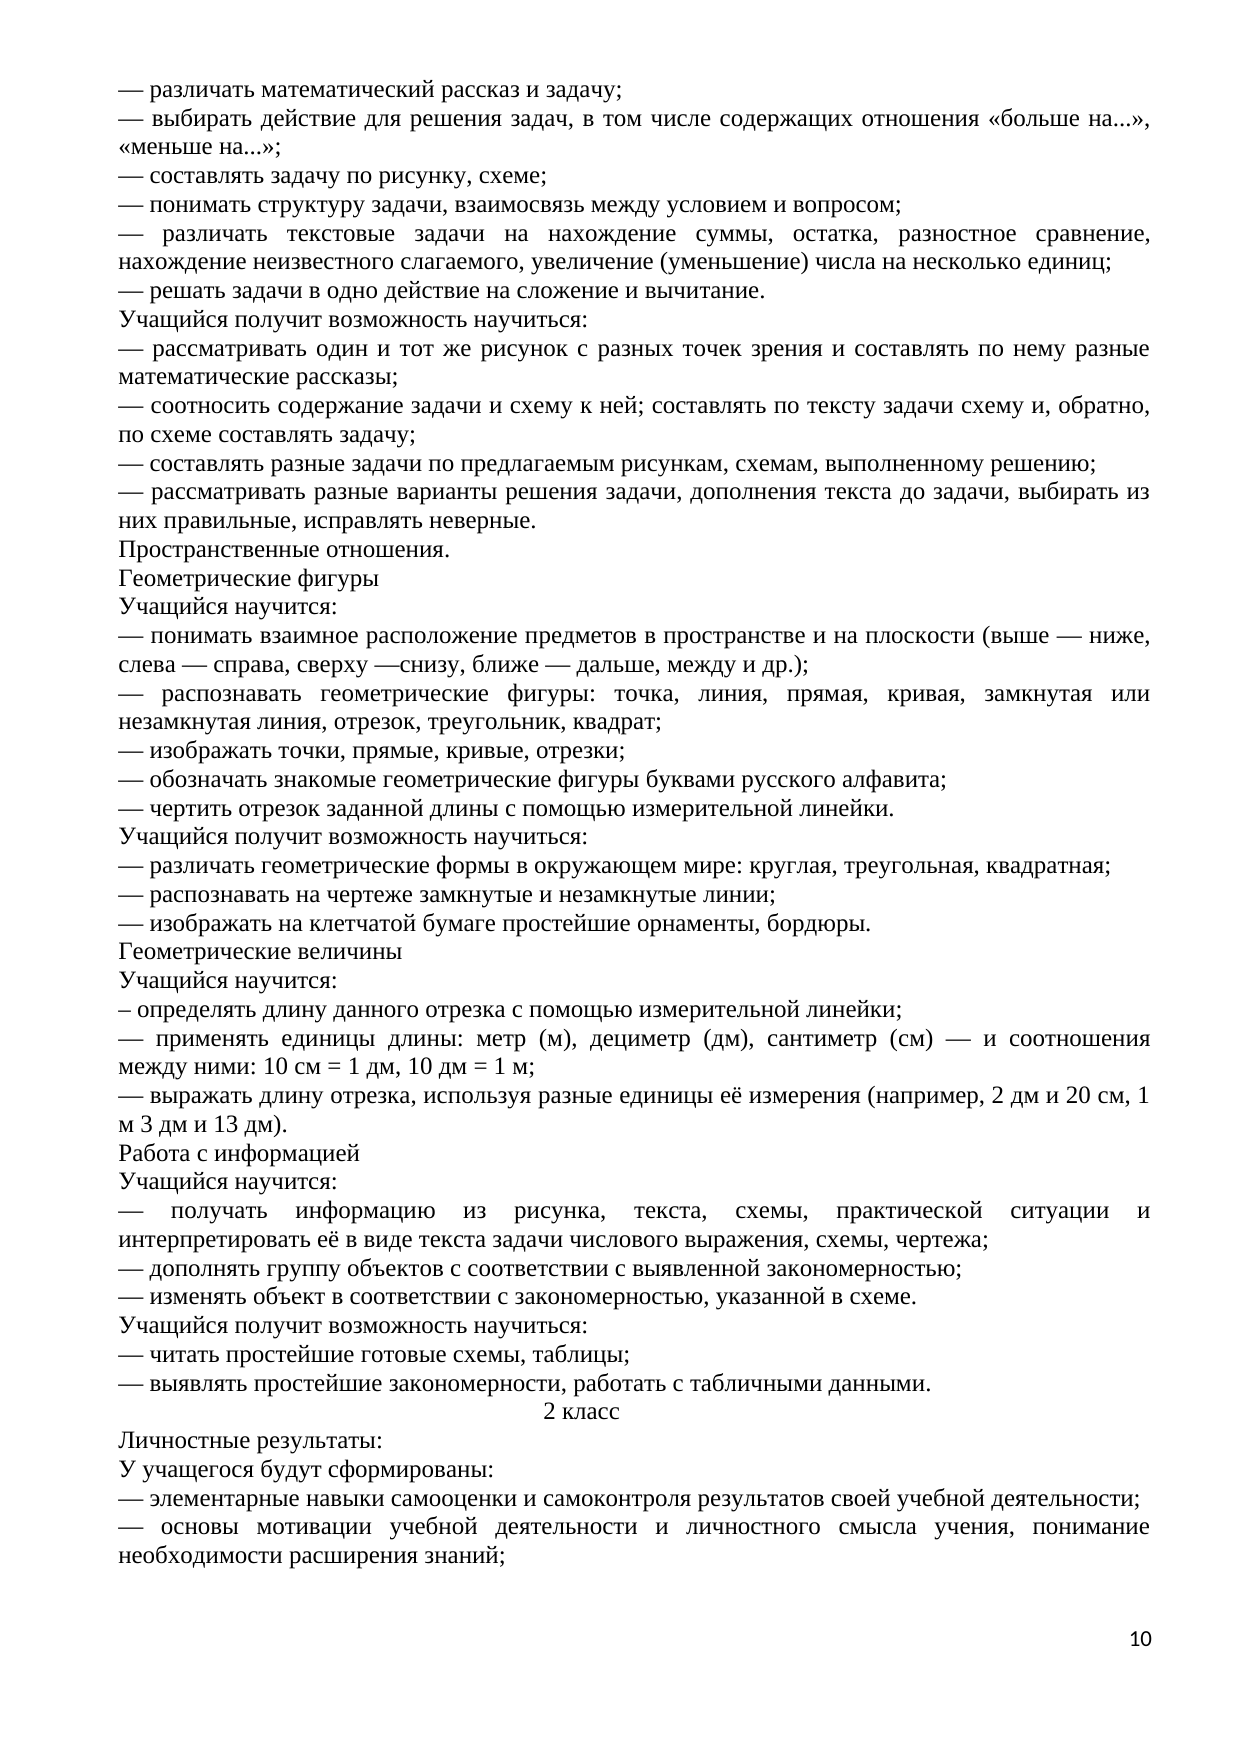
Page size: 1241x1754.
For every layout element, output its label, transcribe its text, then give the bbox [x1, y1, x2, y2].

text — обозначать знакомые геометрические фигуры буквами русского алфавита; [118, 764, 1152, 793]
text Учащийся научится: [118, 965, 1152, 994]
text — рассматривать один и тот же рисунок с разных точек зрения и составлять по нему разные математические рассказы; [118, 333, 1152, 390]
text — понимать структуру задачи, взаимосвязь между условием и вопросом; [118, 189, 1152, 218]
text — распознавать геометрические фигуры: точка, линия, прямая, кривая, замкнутая или незамкнутая линия, отрезок, треугольник, квадрат; [118, 678, 1152, 735]
text — изображать точки, прямые, кривые, отрезки; [118, 735, 1152, 764]
text Работа с информацией [118, 1138, 1152, 1166]
text — элементарные навыки самооценки и самоконтроля результатов своей учебной деятельности; [118, 1483, 1152, 1511]
text — различать математический рассказ и задачу; [118, 74, 1152, 103]
text — понимать взаимное расположение предметов в пространстве и на плоскости (выше — ниже, слева — справа, сверху —снизу, ближе — дальше, между и др.); [118, 620, 1152, 678]
text – определять длину данного отрезка с помощью измерительной линейки; [118, 994, 1152, 1023]
text Учащийся получит возможность научиться: [118, 304, 1152, 333]
text — составлять задачу по рисунку, схеме; [118, 160, 1152, 189]
text — изменять объект в соответствии с закономерностью, указанной в схеме. [118, 1281, 1152, 1310]
text Учащийся получит возможность научиться: [118, 1310, 1152, 1339]
text — основы мотивации учебной деятельности и личностного смысла учения, понимание необходимости расширения знаний; [118, 1511, 1152, 1569]
text — рассматривать разные варианты решения задачи, дополнения текста до задачи, выбирать из них правильные, исправлять неверные. [118, 476, 1152, 534]
text У учащегося будут сформированы: [118, 1454, 1152, 1483]
text — выбирать действие для решения задач, в том числе содержащих отношения «больше на...», «меньше на...»; [118, 103, 1152, 160]
text — чертить отрезок заданной длины с помощью измерительной линейки. [118, 793, 1152, 821]
text — изображать на клетчатой бумаге простейшие орнаменты, бордюры. [118, 908, 1152, 936]
text Учащийся получит возможность научиться: [118, 821, 1152, 850]
text — решать задачи в одно действие на сложение и вычитание. [118, 275, 1152, 304]
text — составлять разные задачи по предлагаемым рисункам, схемам, выполненному решению; [118, 448, 1152, 476]
text Геометрические фигуры [118, 563, 1152, 591]
text Геометрические величины [118, 936, 1152, 965]
text — различать текстовые задачи на нахождение суммы, остатка, разностное сравнение, нахождение неизвестного слагаемого, увеличение (уменьшение) числа на несколько единиц; [118, 218, 1152, 275]
text — получать информацию из рисунка, текста, схемы, практической ситуации и интерпретировать её в виде текста задачи числового выражения, схемы, чертежа; [118, 1195, 1152, 1253]
text Пространственные отношения. [118, 534, 1152, 563]
text Личностные результаты: [118, 1425, 1152, 1454]
text Учащийся научится: [118, 1166, 1152, 1195]
text — применять единицы длины: метр (м), дециметр (дм), сантиметр (см) — и соотношения между ними: 10 см = 1 дм, 10 дм = 1 м; [118, 1023, 1152, 1080]
text — выражать длину отрезка, используя разные единицы её измерения (например, 2 дм и 20 см, 1 м 3 дм и 13 дм). [118, 1080, 1152, 1138]
text — читать простейшие готовые схемы, таблицы; [118, 1339, 1152, 1368]
text — распознавать на чертеже замкнутые и незамкнутые линии; [118, 879, 1152, 908]
text 2 класс [118, 1396, 1152, 1425]
text — соотносить содержание задачи и схему к ней; составлять по тексту задачи схему и, обратно, по схеме составлять задачу; [118, 390, 1152, 448]
text Учащийся научится: [118, 591, 1152, 620]
text — различать геометрические формы в окружающем мире: круглая, треугольная, квадратная; [118, 850, 1152, 879]
text — дополнять группу объектов с соответствии с выявленной закономерностью; [118, 1253, 1152, 1281]
text — выявлять простейшие закономерности, работать с табличными данными. [118, 1368, 1152, 1396]
